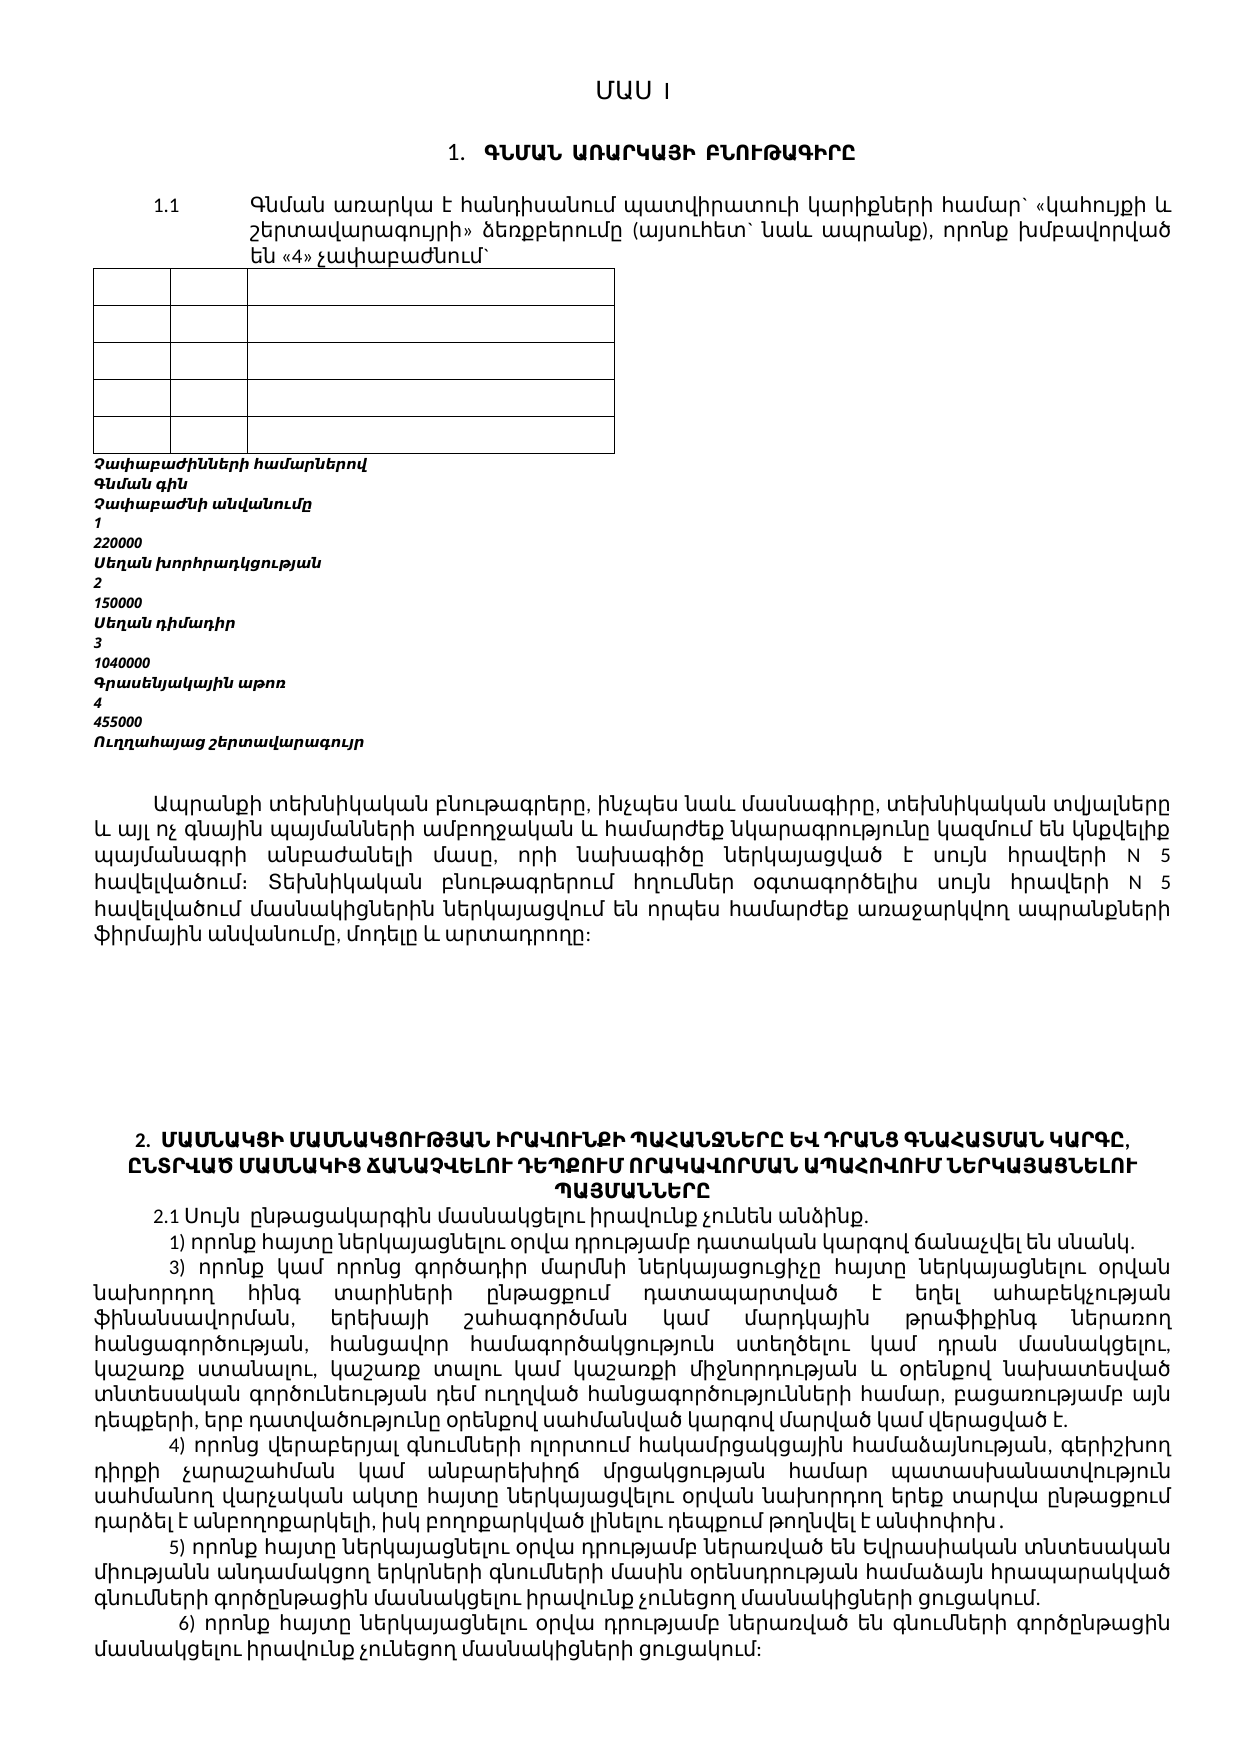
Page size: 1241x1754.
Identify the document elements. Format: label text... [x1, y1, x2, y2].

text 5) որոնք հայտը ներկայացնելու օրվա դրությամբ ներառված են Եվրասիական տնտեսական միությանն անդամակցող երկրների գնումների մասին օրենսդրության համաձայն հրապարակված գնումների գործընթացին մասնակցելու իրավունք չունեցող մասնակիցների ցուցակում. [94, 1534, 1171, 1610]
text Ապրանքի տեխնիկական բնութագրերը, ինչպես նաև մասնագիրը, տեխնիկական տվյալները և այլ ոչ գնային պայմանների ամբողջական և համարժեք նկարագրությունը կազմում են կնքվելիք պայմանագրի անբաժանելի մասը, որի նախագիծը ներկայացված է սույն հրավերի N 5 հավելվածում։ Տեխնիկական բնութագրերում հղումներ օգտագործելիս սույն հրավերի N 5 հավելվածում մասնակիցներին ներկայացվում են որպես համարժեք առաջարկվող ապրանքների ֆիրմային անվանումը, մոդելը և արտադրողը: [94, 791, 1171, 947]
text 2. ՄԱՍՆԱԿՑԻ ՄԱՍՆԱԿՑՈՒԹՅԱՆ ԻՐԱՎՈՒՆՔԻ ՊԱՀԱՆՋՆԵՐԸ ԵՎ ԴՐԱՆՑ ԳՆԱՀԱՏՄԱՆ ԿԱՐԳԸ, ԸՆՏՐՎԱԾ ՄԱՍՆԱԿԻՑ ՃԱՆԱՉՎԵԼՈՒ ԴԵՊՔՈՒՄ ՈՐԱԿԱՎՈՐՄԱՆ ԱՊԱՀՈՎՈՒՄ ՆԵՐԿԱՅԱՑՆԵԼՈՒ ՊԱՅՄԱՆՆԵՐԸ [94, 1127, 1171, 1204]
text 2.1 Սույն ընթացակարգին մասնակցելու իրավունք չունեն անձինք. [94, 1204, 1171, 1229]
text 3) որոնք կամ որոնց գործադիր մարմնի ներկայացուցիչը հայտը ներկայացնելու օրվան նախորդող հինգ տարիների ընթացքում դատապարտված է եղել ահաբեկչության ֆինանսավորման, երեխայի շահագործման կամ մարդկային թրաֆիքինգ ներառող հանցագործության, հանցավոր համագործակցություն ստեղծելու կամ դրան մասնակցելու, կաշառք ստանալու, կաշառք տալու կամ կաշառքի միջնորդության և օրենքով նախատեսված տնտեսական գործունեության դեմ ուղղված հանցագործությունների համար, բացառությամբ այն դեպքերի, երբ դատվածությունը օրենքով սահմանված կարգով մարված կամ վերացված է. [94, 1254, 1171, 1432]
text 6) որոնք հայտը ներկայացնելու օրվա դրությամբ ներառված են գնումների գործընթացին մասնակցելու իրավունք չունեցող մասնակիցների ցուցակում: [94, 1610, 1171, 1661]
list ԳՆՄԱՆ ԱՌԱՐԿԱՅԻ ԲՆՈՒԹԱԳԻՐԸ [131, 136, 1171, 167]
text 4) որոնց վերաբերյալ գնումների ոլորտում հակամրցակցային համաձայնության, գերիշխող դիրքի չարաշահման կամ անբարեխիղճ մրցակցության համար պատասխանատվություն սահմանող վարչական ակտը հայտը ներկայացվելու օրվան նախորդող երեք տարվա ընթացքում դարձել է անբողոքարկելի, իսկ բողոքարկված լինելու դեպքում թողնվել է անփոփոխ․ [94, 1432, 1171, 1534]
subtitle Գնման առարկա է հանդիսանում պատվիրատուի կարիքների համար` «կահույքի և շերտավարագույրի» ձեռքբերումը (այսուհետ` նաև ապրանք), որոնք խմբավորված են «4» չափաբաժնում` [153, 192, 1171, 268]
text 1) որոնք հայտը ներկայացնելու օրվա դրությամբ դատական կարգով ճանաչվել են սնանկ. [94, 1229, 1171, 1254]
text ՄԱՍ I [94, 75, 1171, 106]
